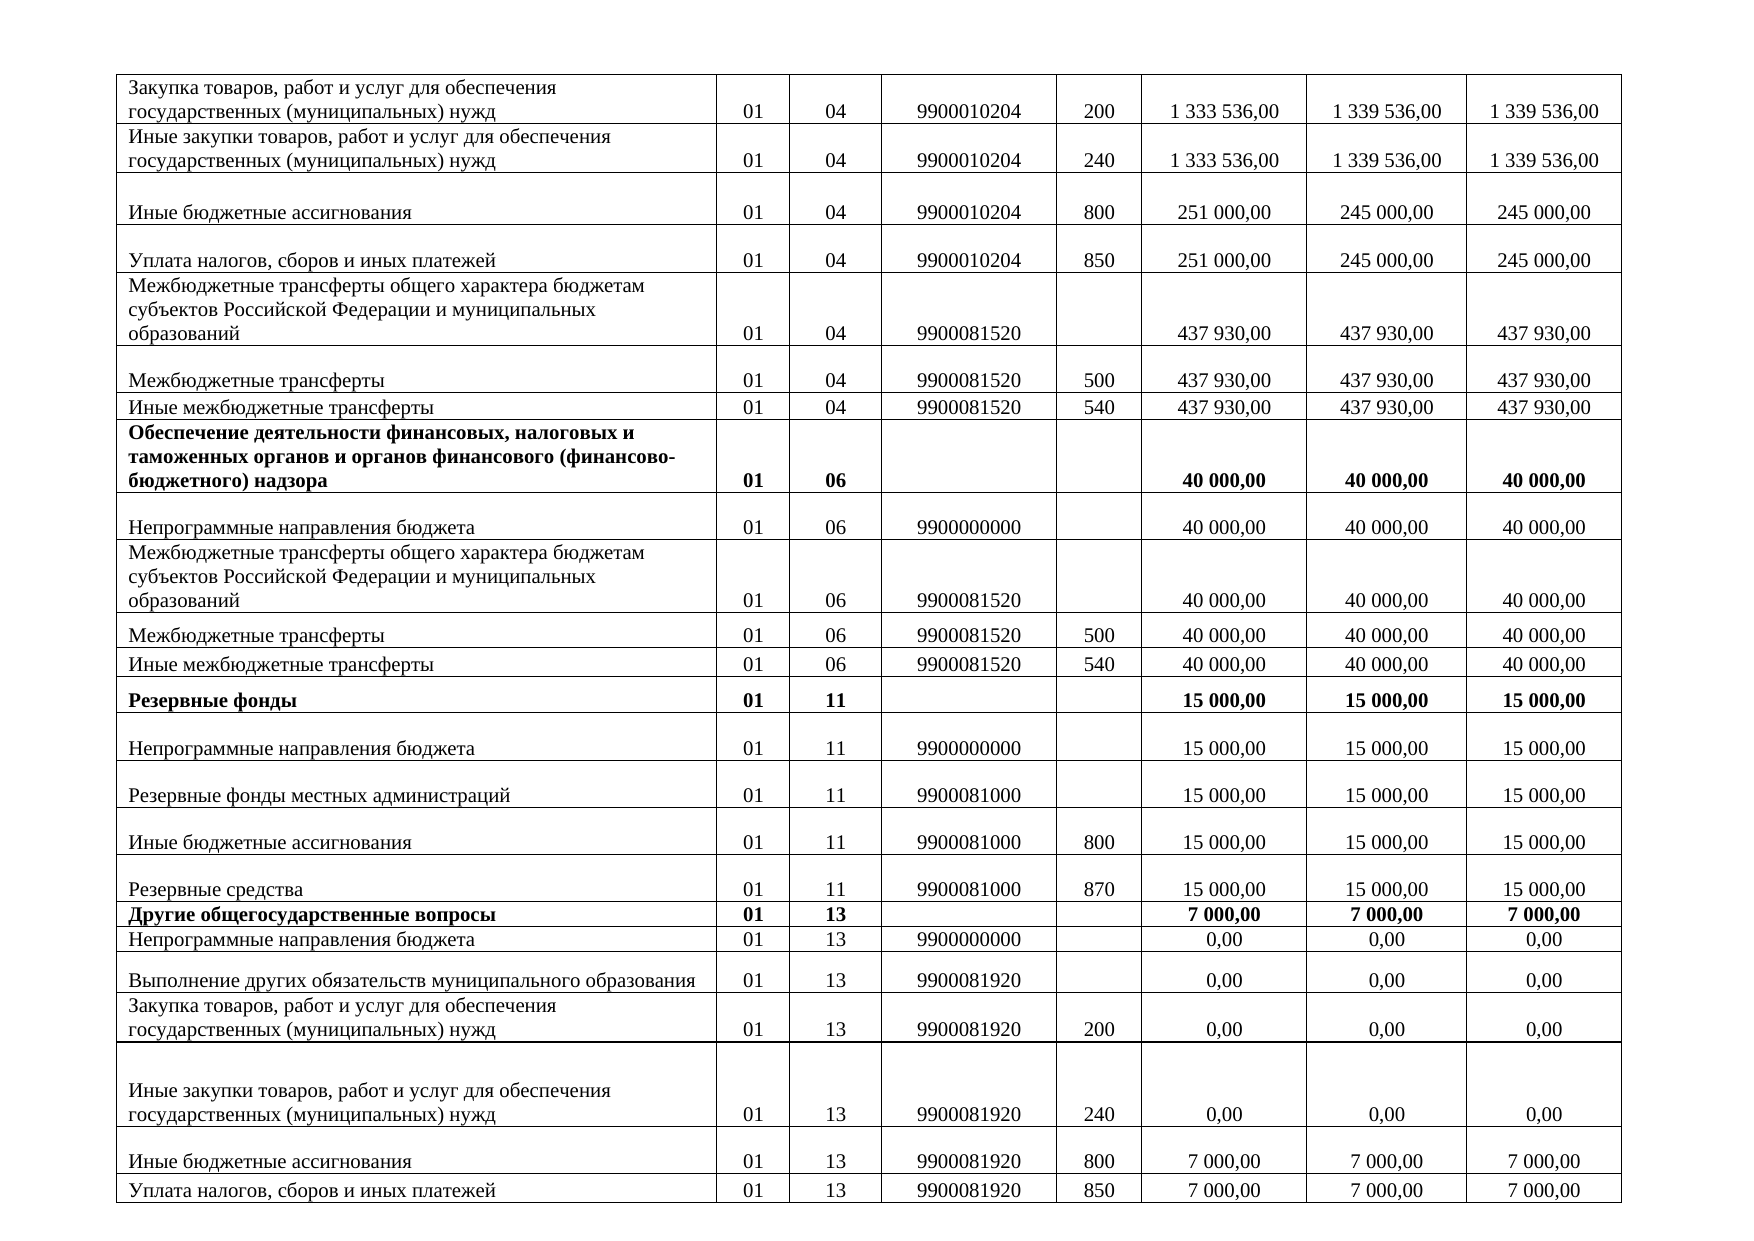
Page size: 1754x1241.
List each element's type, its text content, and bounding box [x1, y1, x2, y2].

table_cell 13 [790, 1127, 881, 1173]
table_cell Иные бюджетные ассигнования [117, 808, 716, 854]
table_cell 01 [717, 761, 789, 807]
table_cell Непрограммные направления бюджета [117, 493, 716, 539]
table_cell 04 [790, 393, 881, 419]
table_cell [1057, 713, 1141, 760]
table_cell 01 [717, 1043, 789, 1126]
table_cell 40 000,00 [1307, 648, 1466, 676]
table_cell 0,00 [1307, 952, 1466, 992]
table_cell 01 [717, 855, 789, 901]
table_cell 15 000,00 [1307, 677, 1466, 712]
table_cell 9900000000 [882, 927, 1056, 951]
table_cell Иные закупки товаров, работ и услуг для обеспечения государственных (муниципальных) нужд [117, 1043, 716, 1126]
table_cell 40 000,00 [1142, 648, 1306, 676]
table_cell Иные межбюджетные трансферты [117, 648, 716, 676]
table_cell 1 339 536,00 [1467, 124, 1621, 172]
table_cell 0,00 [1307, 993, 1466, 1041]
table_cell Иные бюджетные ассигнования [117, 173, 716, 224]
table_cell 13 [790, 1174, 881, 1202]
table_cell 9900081920 [882, 993, 1056, 1041]
table_cell Закупка товаров, работ и услуг для обеспечения государственных (муниципальных) нужд [117, 75, 716, 123]
table_cell 9900081520 [882, 393, 1056, 419]
table_cell 15 000,00 [1142, 761, 1306, 807]
table_cell 01 [717, 927, 789, 951]
table_cell 9900081000 [882, 855, 1056, 901]
table_cell 240 [1057, 124, 1141, 172]
table_cell 01 [717, 1127, 789, 1173]
table_cell 9900081920 [882, 952, 1056, 992]
table_cell 01 [717, 808, 789, 854]
table_cell 437 930,00 [1142, 346, 1306, 392]
table_cell 01 [717, 540, 789, 612]
table_cell 15 000,00 [1467, 713, 1621, 760]
table_cell 01 [717, 493, 789, 539]
table_cell 9900010204 [882, 173, 1056, 224]
table_cell 1 333 536,00 [1142, 75, 1306, 123]
table_cell 40 000,00 [1142, 420, 1306, 492]
table_cell 01 [717, 393, 789, 419]
table_cell 9900010204 [882, 124, 1056, 172]
table_cell 40 000,00 [1307, 613, 1466, 647]
table_cell 9900000000 [882, 713, 1056, 760]
table_cell 7 000,00 [1142, 902, 1306, 926]
table_cell 13 [790, 952, 881, 992]
table_cell 15 000,00 [1307, 855, 1466, 901]
table_cell 06 [790, 493, 881, 539]
table_cell [1057, 952, 1141, 992]
table_cell 870 [1057, 855, 1141, 901]
table_cell 240 [1057, 1043, 1141, 1126]
table_cell 15 000,00 [1467, 855, 1621, 901]
table_cell 15 000,00 [1142, 808, 1306, 854]
table_cell 06 [790, 613, 881, 647]
table_cell Закупка товаров, работ и услуг для обеспечения государственных (муниципальных) нужд [117, 993, 716, 1041]
table_cell 9900081520 [882, 613, 1056, 647]
table_cell Непрограммные направления бюджета [117, 713, 716, 760]
table_cell 15 000,00 [1307, 761, 1466, 807]
table_cell Резервные фонды [117, 677, 716, 712]
table_cell 9900081520 [882, 273, 1056, 345]
table_cell 15 000,00 [1307, 713, 1466, 760]
table_cell 850 [1057, 1174, 1141, 1202]
table_cell 15 000,00 [1307, 808, 1466, 854]
table_cell 0,00 [1467, 952, 1621, 992]
table_cell 437 930,00 [1307, 393, 1466, 419]
table_cell 01 [717, 173, 789, 224]
table_cell 1 339 536,00 [1307, 75, 1466, 123]
table_cell 7 000,00 [1307, 1174, 1466, 1202]
table_cell 40 000,00 [1142, 613, 1306, 647]
table_cell 200 [1057, 75, 1141, 123]
table_cell 800 [1057, 173, 1141, 224]
table_cell 245 000,00 [1307, 173, 1466, 224]
table_cell 40 000,00 [1467, 540, 1621, 612]
table_cell 04 [790, 124, 881, 172]
table_cell 11 [790, 855, 881, 901]
table_cell 06 [790, 420, 881, 492]
table_cell 01 [717, 75, 789, 123]
table_cell Резервные средства [117, 855, 716, 901]
table_cell 9900010204 [882, 225, 1056, 272]
table_cell 15 000,00 [1142, 713, 1306, 760]
table_cell 01 [717, 648, 789, 676]
table_cell 15 000,00 [1142, 677, 1306, 712]
table_cell 9900081520 [882, 540, 1056, 612]
table_cell 500 [1057, 346, 1141, 392]
table_cell 7 000,00 [1467, 1174, 1621, 1202]
table_cell Резервные фонды местных администраций [117, 761, 716, 807]
table_cell 9900010204 [882, 75, 1056, 123]
table_cell [1057, 902, 1141, 926]
table_cell 40 000,00 [1307, 540, 1466, 612]
table_cell 01 [717, 124, 789, 172]
table_cell 15 000,00 [1467, 808, 1621, 854]
table_cell 7 000,00 [1467, 902, 1621, 926]
table_cell Непрограммные направления бюджета [117, 927, 716, 951]
table_cell 1 339 536,00 [1467, 75, 1621, 123]
table_cell [1057, 493, 1141, 539]
table_cell 06 [790, 648, 881, 676]
table_cell 0,00 [1467, 927, 1621, 951]
table_cell Уплата налогов, сборов и иных платежей [117, 1174, 716, 1202]
table_cell 800 [1057, 1127, 1141, 1173]
table_cell 251 000,00 [1142, 173, 1306, 224]
table_cell 9900081920 [882, 1127, 1056, 1173]
table_cell 13 [790, 993, 881, 1041]
table_cell 7 000,00 [1307, 902, 1466, 926]
table_cell 0,00 [1142, 927, 1306, 951]
table_cell 40 000,00 [1307, 420, 1466, 492]
table_cell [1057, 540, 1141, 612]
table_cell Выполнение других обязательств муниципального образования [117, 952, 716, 992]
table_cell [882, 420, 1056, 492]
table_cell 0,00 [1467, 993, 1621, 1041]
table_cell 437 930,00 [1467, 346, 1621, 392]
table_cell [882, 677, 1056, 712]
table_cell 40 000,00 [1467, 420, 1621, 492]
table_cell 437 930,00 [1307, 273, 1466, 345]
table_cell 0,00 [1307, 1043, 1466, 1126]
table_cell 7 000,00 [1142, 1127, 1306, 1173]
table_cell 01 [717, 225, 789, 272]
table_cell Иные бюджетные ассигнования [117, 1127, 716, 1173]
table_cell [1057, 677, 1141, 712]
table_cell 437 930,00 [1467, 393, 1621, 419]
table_cell Межбюджетные трансферты общего характера бюджетам субъектов Российской Федерации и муниципальных образований [117, 273, 716, 345]
table_cell Межбюджетные трансферты [117, 613, 716, 647]
table_cell [882, 902, 1056, 926]
table_cell 0,00 [1142, 952, 1306, 992]
table_cell 04 [790, 75, 881, 123]
table_cell 0,00 [1467, 1043, 1621, 1126]
table_cell 04 [790, 225, 881, 272]
table_cell Межбюджетные трансферты общего характера бюджетам субъектов Российской Федерации и муниципальных образований [117, 540, 716, 612]
table_cell 01 [717, 346, 789, 392]
table_cell 06 [790, 540, 881, 612]
table_cell 15 000,00 [1467, 677, 1621, 712]
table_cell 01 [717, 273, 789, 345]
table_cell [1057, 927, 1141, 951]
table_cell [1057, 273, 1141, 345]
table_cell Обеспечение деятельности финансовых, налоговых и таможенных органов и органов финансового (финансово-бюджетного) надзора [117, 420, 716, 492]
table_cell 1 339 536,00 [1307, 124, 1466, 172]
table_cell 01 [717, 902, 789, 926]
table_cell 01 [717, 420, 789, 492]
table_cell 9900081000 [882, 761, 1056, 807]
table_cell 9900081920 [882, 1043, 1056, 1126]
table_cell 7 000,00 [1307, 1127, 1466, 1173]
table_cell 9900081920 [882, 1174, 1056, 1202]
table_cell 9900000000 [882, 493, 1056, 539]
table_cell 9900081000 [882, 808, 1056, 854]
table_cell 40 000,00 [1467, 613, 1621, 647]
table_cell 11 [790, 808, 881, 854]
table_cell 437 930,00 [1307, 346, 1466, 392]
table_cell 437 930,00 [1142, 273, 1306, 345]
table_cell Межбюджетные трансферты [117, 346, 716, 392]
table_cell 540 [1057, 393, 1141, 419]
table_cell 40 000,00 [1467, 493, 1621, 539]
table_cell 9900081520 [882, 648, 1056, 676]
table_cell 9900081520 [882, 346, 1056, 392]
table_cell 13 [790, 1043, 881, 1126]
table_cell 7 000,00 [1142, 1174, 1306, 1202]
table_cell 245 000,00 [1467, 173, 1621, 224]
table_cell 15 000,00 [1467, 761, 1621, 807]
table_cell 245 000,00 [1467, 225, 1621, 272]
table_cell 04 [790, 173, 881, 224]
table_cell 01 [717, 713, 789, 760]
table_cell 437 930,00 [1142, 393, 1306, 419]
table_cell 01 [717, 952, 789, 992]
table_cell 04 [790, 346, 881, 392]
table_cell Иные закупки товаров, работ и услуг для обеспечения государственных (муниципальных) нужд [117, 124, 716, 172]
table_cell Другие общегосударственные вопросы [117, 902, 716, 926]
table_cell 40 000,00 [1307, 493, 1466, 539]
table_cell 7 000,00 [1467, 1127, 1621, 1173]
table_cell 251 000,00 [1142, 225, 1306, 272]
table_cell 11 [790, 677, 881, 712]
table_cell 40 000,00 [1467, 648, 1621, 676]
table_cell 11 [790, 713, 881, 760]
table_cell 850 [1057, 225, 1141, 272]
table_cell Иные межбюджетные трансферты [117, 393, 716, 419]
table_cell 0,00 [1142, 993, 1306, 1041]
table_cell 01 [717, 613, 789, 647]
table_cell 01 [717, 993, 789, 1041]
table_cell 04 [790, 273, 881, 345]
table_cell 01 [717, 677, 789, 712]
table_cell 40 000,00 [1142, 540, 1306, 612]
table_cell 13 [790, 902, 881, 926]
table_cell 40 000,00 [1142, 493, 1306, 539]
table_cell 01 [717, 1174, 789, 1202]
table_cell [1057, 420, 1141, 492]
table_cell 437 930,00 [1467, 273, 1621, 345]
table_cell 15 000,00 [1142, 855, 1306, 901]
table_cell 11 [790, 761, 881, 807]
table_cell 0,00 [1307, 927, 1466, 951]
table_cell [1057, 761, 1141, 807]
table_cell 540 [1057, 648, 1141, 676]
table_cell 13 [790, 927, 881, 951]
table_cell Уплата налогов, сборов и иных платежей [117, 225, 716, 272]
table_cell 1 333 536,00 [1142, 124, 1306, 172]
table_cell 200 [1057, 993, 1141, 1041]
table_cell 0,00 [1142, 1043, 1306, 1126]
table_cell 245 000,00 [1307, 225, 1466, 272]
table_cell 500 [1057, 613, 1141, 647]
table_cell 800 [1057, 808, 1141, 854]
